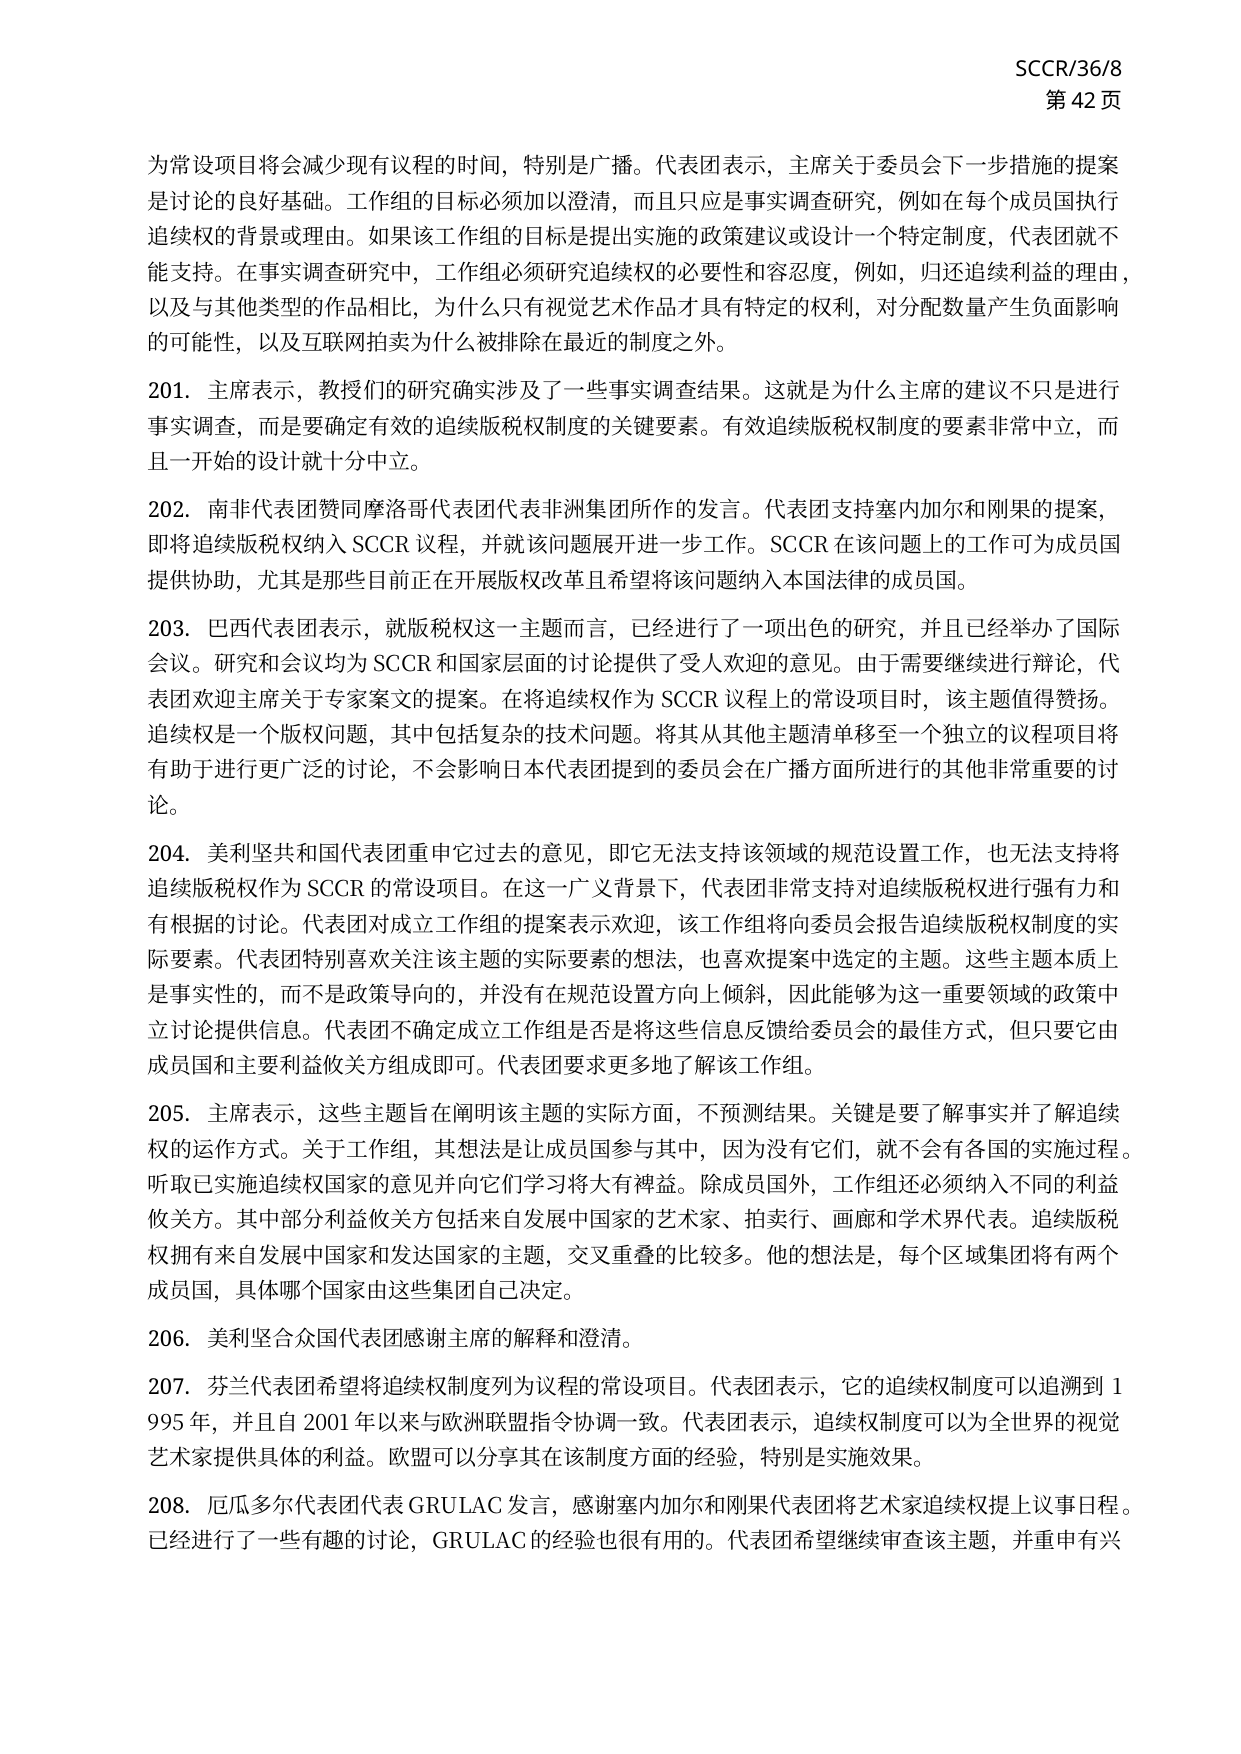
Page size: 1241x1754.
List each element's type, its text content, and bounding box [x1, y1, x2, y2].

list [148, 144, 1122, 357]
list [148, 1484, 1122, 1555]
list 芬兰代表团希望将追续权制度列为议程的常设项目。代表团表示，它的追续权制度可以追溯到1995年，并且自2001年以来与欧洲联盟指令协调一致。代表团表示，追续权制度可以为全世界的视觉艺术家提供具体的利益。欧盟可以分享其在该制度方面的经验，特别是实施效果。 [148, 1365, 1122, 1472]
list 巴西代表团表示，就版税权这一主题而言，已经进行了一项出色的研究，并且已经举办了国际会议。研究和会议均为SCCR和国家层面的讨论提供了受人欢迎的意见。由于需要继续进行辩论，代表团欢迎主席关于专家案文的提案。在将追续权作为SCCR议程上的常设项目时，该主题值得赞扬。追续权是一个版权问题，其中包括复杂的技术问题。将其从其他主题清单移至一个独立的议程项目将有助于进行更广泛的讨论，不会影响日本代表团提到的委员会在广播方面所进行的其他非常重要的讨论。 [148, 607, 1122, 819]
list 主席表示，这些主题旨在阐明该主题的实际方面，不预测结果。关键是要了解事实并了解追续权的运作方式。关于工作组，其想法是让成员国参与其中，因为没有它们，就不会有各国的实施过程。听取已实施追续权国家的意见并向它们学习将大有裨益。除成员国外，工作组还必须纳入不同的利益攸关方。其中部分利益攸关方包括来自发展中国家的艺术家、拍卖行、画廊和学术界代表。追续版税权拥有来自发展中国家和发达国家的主题，交叉重叠的比较多。他的想法是，每个区域集团将有两个成员国，具体哪个国家由这些集团自己决定。 [148, 1092, 1122, 1305]
list 南非代表团赞同摩洛哥代表团代表非洲集团所作的发言。代表团支持塞内加尔和刚果的提案，即将追续版税权纳入SCCR议程，并就该问题展开进一步工作。SCCR在该问题上的工作可为成员国提供协助，尤其是那些目前正在开展版权改革且希望将该问题纳入本国法律的成员国。 [148, 488, 1122, 594]
list 美利坚合众国代表团感谢主席的解释和澄清。 [148, 1317, 1122, 1353]
list 美利坚共和国代表团重申它过去的意见，即它无法支持该领域的规范设置工作，也无法支持将追续版税权作为SCCR的常设项目。在这一广义背景下，代表团非常支持对追续版税权进行强有力和有根据的讨论。代表团对成立工作组的提案表示欢迎，该工作组将向委员会报告追续版税权制度的实际要素。代表团特别喜欢关注该主题的实际要素的想法，也喜欢提案中选定的主题。这些主题本质上是事实性的，而不是政策导向的，并没有在规范设置方向上倾斜，因此能够为这一重要领域的政策中立讨论提供信息。代表团不确定成立工作组是否是将这些信息反馈给委员会的最佳方式，但只要它由成员国和主要利益攸关方组成即可。代表团要求更多地了解该工作组。 [148, 832, 1122, 1080]
list 主席表示，教授们的研究确实涉及了一些事实调查结果。这就是为什么主席的建议不只是进行事实调查，而是要确定有效的追续版税权制度的关键要素。有效追续版税权制度的要素非常中立，而且一开始的设计就十分中立。 [148, 369, 1122, 476]
